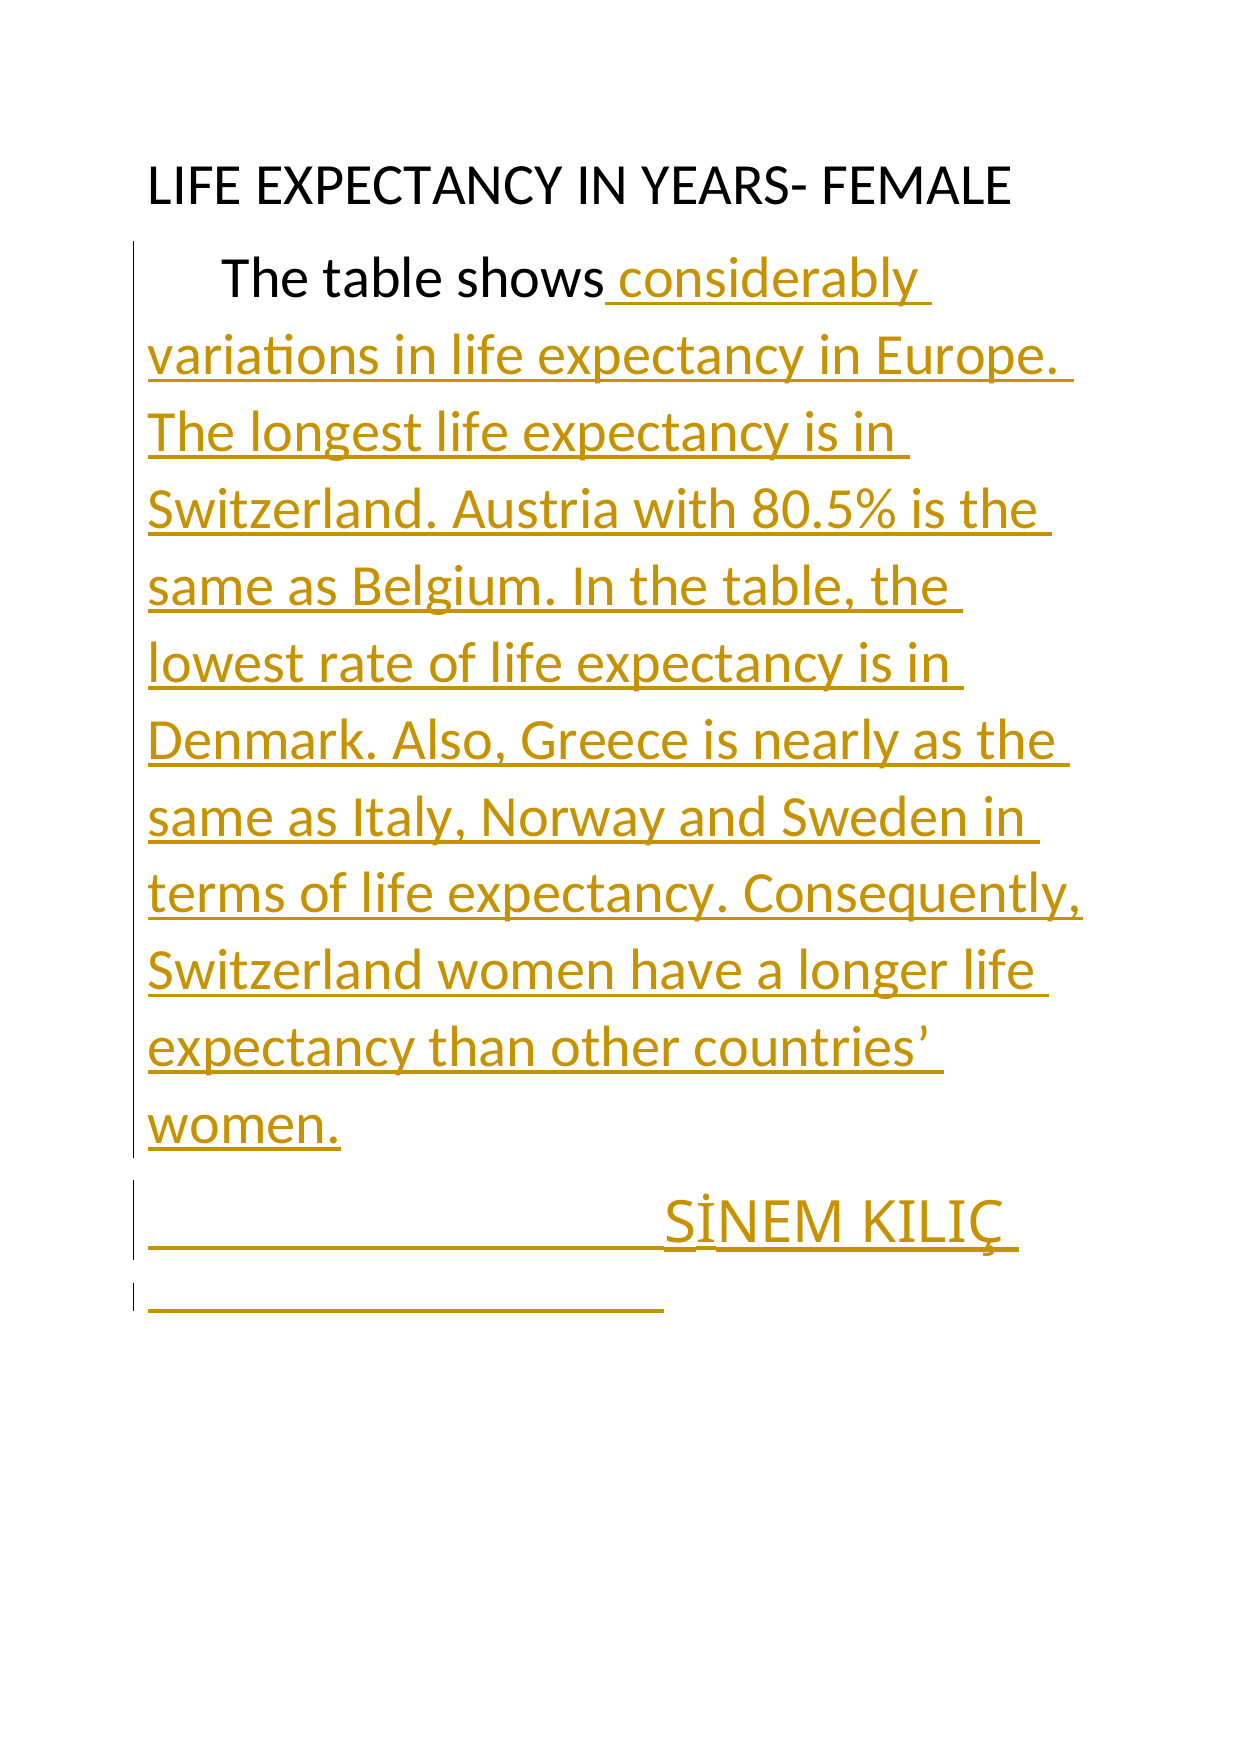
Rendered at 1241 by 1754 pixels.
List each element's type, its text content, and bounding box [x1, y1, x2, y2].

text The table shows [148, 241, 1093, 1158]
text LIFE EXPECTANCY IN YEARS- FEMALE [148, 148, 1093, 219]
